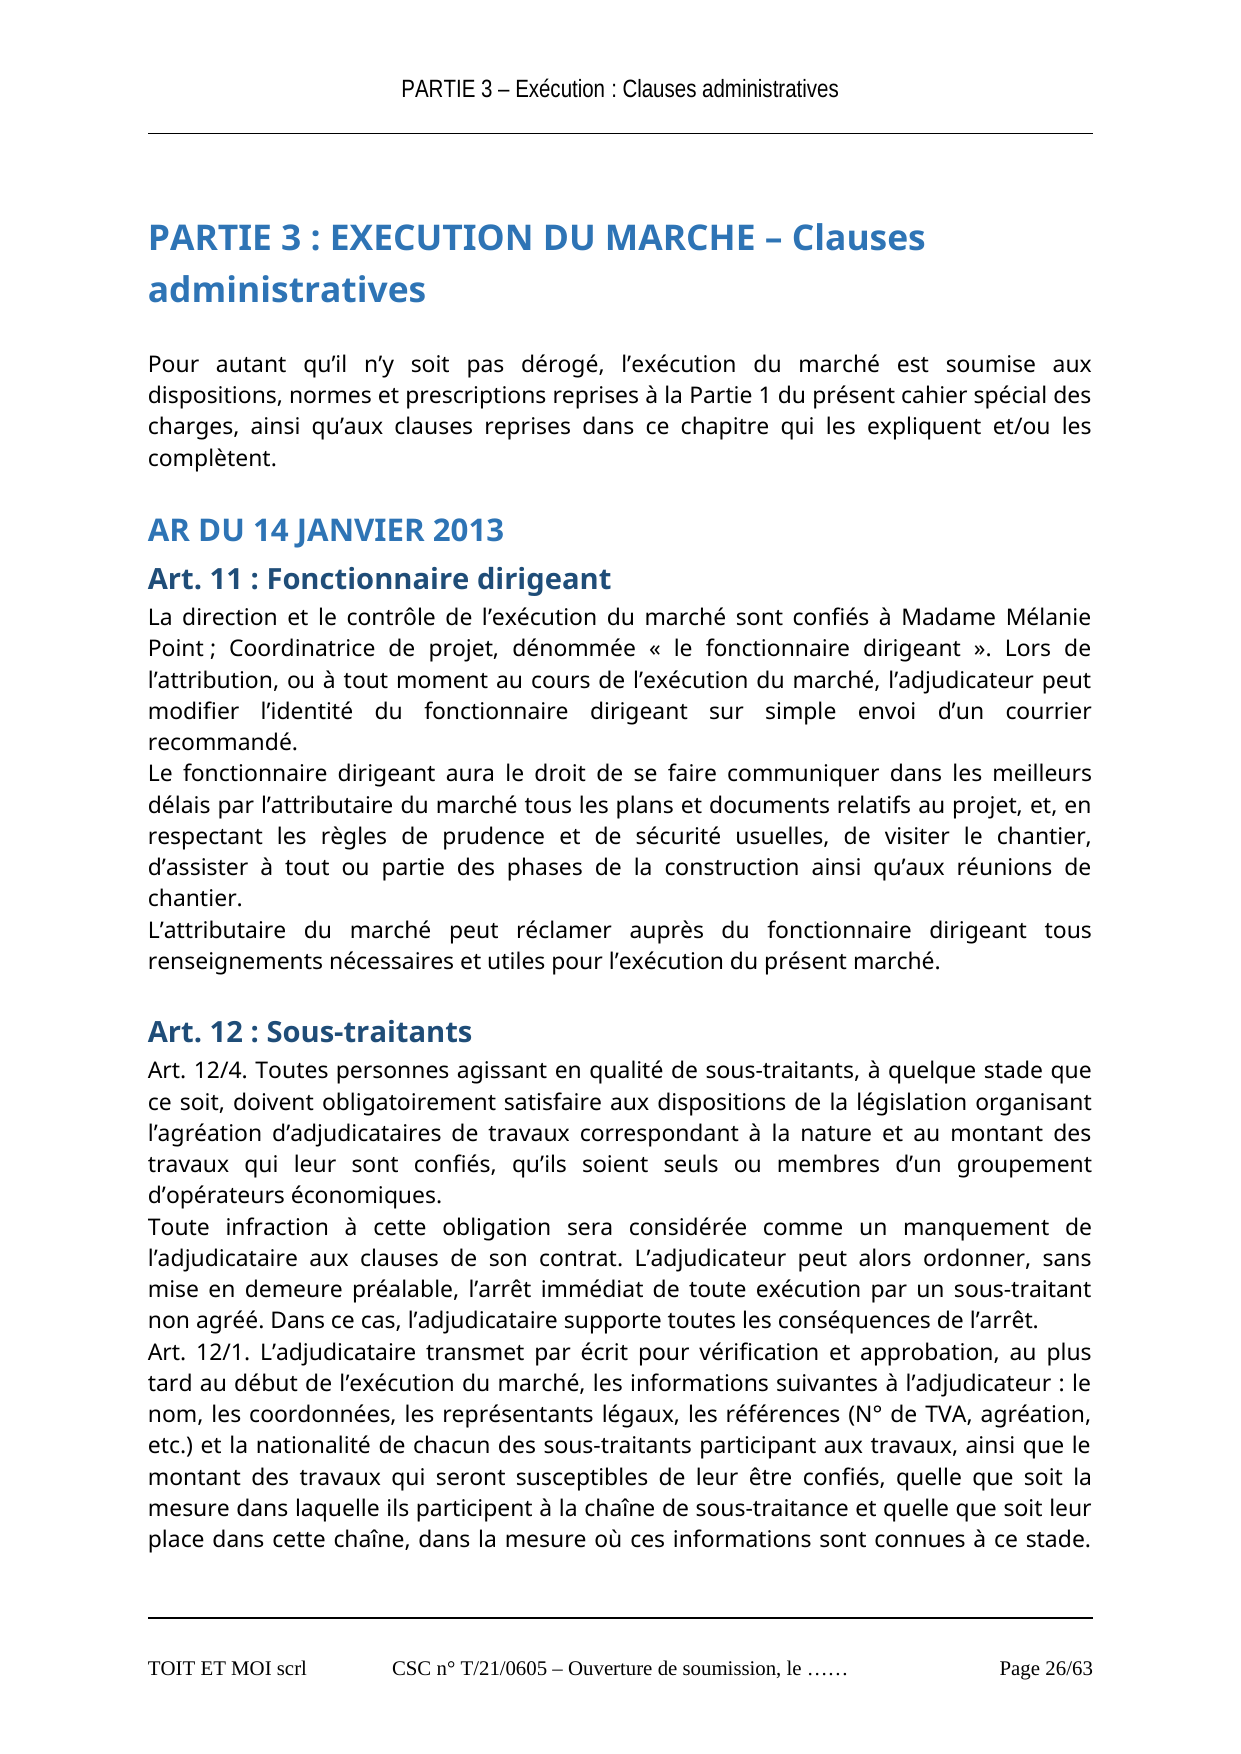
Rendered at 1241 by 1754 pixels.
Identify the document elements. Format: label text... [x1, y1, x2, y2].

text L’attributaire du marché peut réclamer auprès du fonctionnaire dirigeant tous renseignements nécessaires et utiles pour l’exécution du présent marché. [148, 913, 1093, 976]
text Le fonctionnaire dirigeant aura le droit de se faire communiquer dans les meilleurs délais par l’attributaire du marché tous les plans et documents relatifs au projet, et, en respectant les règles de prudence et de sécurité usuelles, de visiter le chantier, d’assister à tout ou partie des phases de la construction ainsi qu’aux réunions de chantier. [148, 757, 1093, 913]
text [148, 1336, 1093, 1554]
text La direction et le contrôle de l’exécution du marché sont confiés à Madame Mélanie Point ; Coordinatrice de projet, dénommée « le fonctionnaire dirigeant ». Lors de l’attribution, ou à tout moment au cours de l’exécution du marché, l’adjudicateur peut modifier l’identité du fonctionnaire dirigeant sur simple envoi d’un courrier recommandé. [148, 601, 1093, 757]
text Pour autant qu’il n’y soit pas dérogé, l’exécution du marché est soumise aux dispositions, normes et prescriptions reprises à la Partie 1 du présent cahier spécial des charges, ainsi qu’aux clauses reprises dans ce chapitre qui les expliquent et/ou les complètent. [148, 348, 1093, 473]
subtitle Art. 12 : Sous-traitants [148, 1011, 1093, 1051]
subtitle Art. 11 : Fonctionnaire dirigeant [148, 558, 1093, 598]
subtitle AR DU 14 JANVIER 2013 [148, 508, 1093, 551]
text Toute infraction à cette obligation sera considérée comme un manquement de l’adjudicataire aux clauses de son contrat. L’adjudicateur peut alors ordonner, sans mise en demeure préalable, l’arrêt immédiat de toute exécution par un sous-traitant non agréé. Dans ce cas, l’adjudicataire supporte toutes les conséquences de l’arrêt. [148, 1211, 1093, 1336]
subtitle PARTIE 3 : EXECUTION DU MARCHE – Clauses administratives [148, 212, 1093, 313]
text Art. 12/4. Toutes personnes agissant en qualité de sous-traitants, à quelque stade que ce soit, doivent obligatoirement satisfaire aux dispositions de la législation organisant l’agréation d’adjudicataires de travaux correspondant à la nature et au montant des travaux qui leur sont confiés, qu’ils soient seuls ou membres d’un groupement d’opérateurs économiques. [148, 1054, 1093, 1211]
